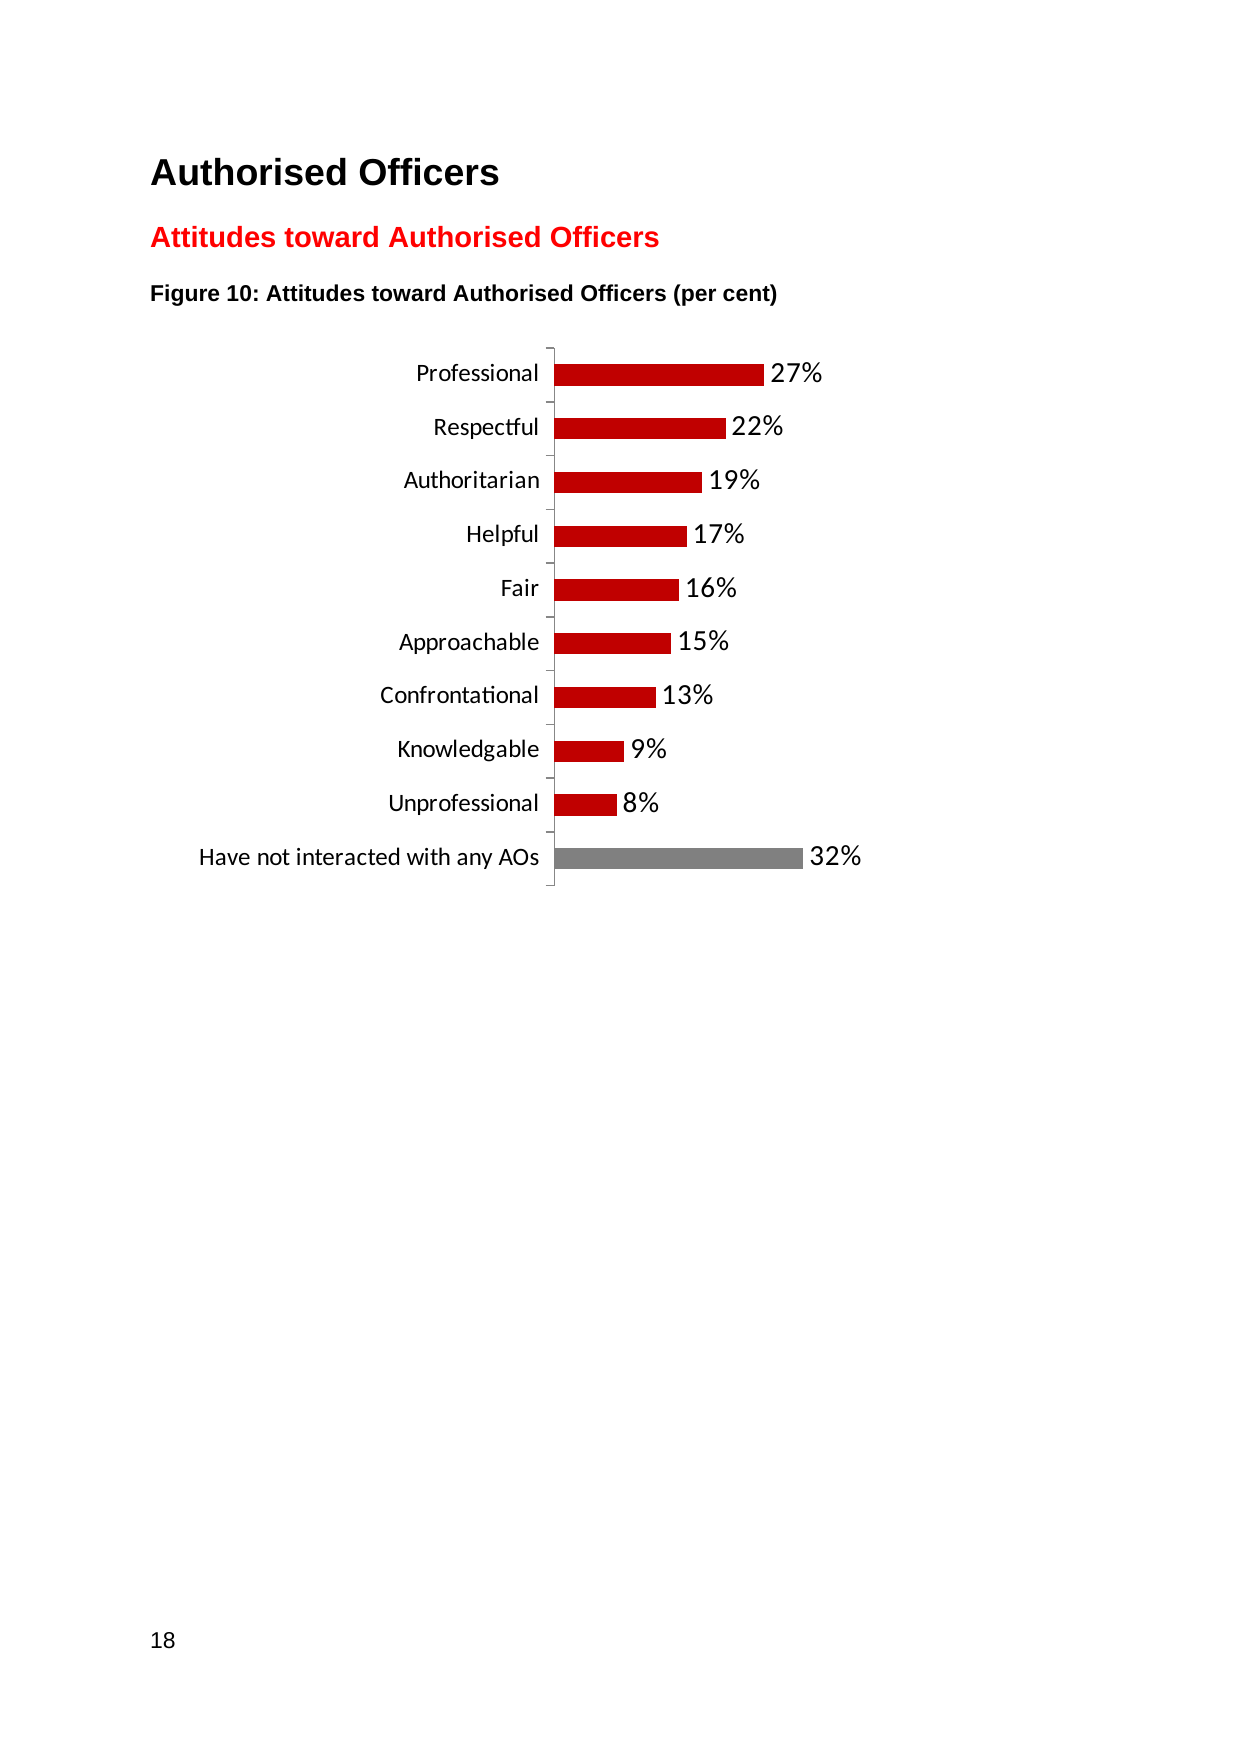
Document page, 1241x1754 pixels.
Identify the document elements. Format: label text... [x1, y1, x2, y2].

text Attitudes toward Authorised Officers [150, 220, 1090, 254]
text Authorised Officers [150, 150, 1090, 193]
subtitle Figure 10: Attitudes toward Authorised Officers (per cent) [150, 280, 1090, 306]
